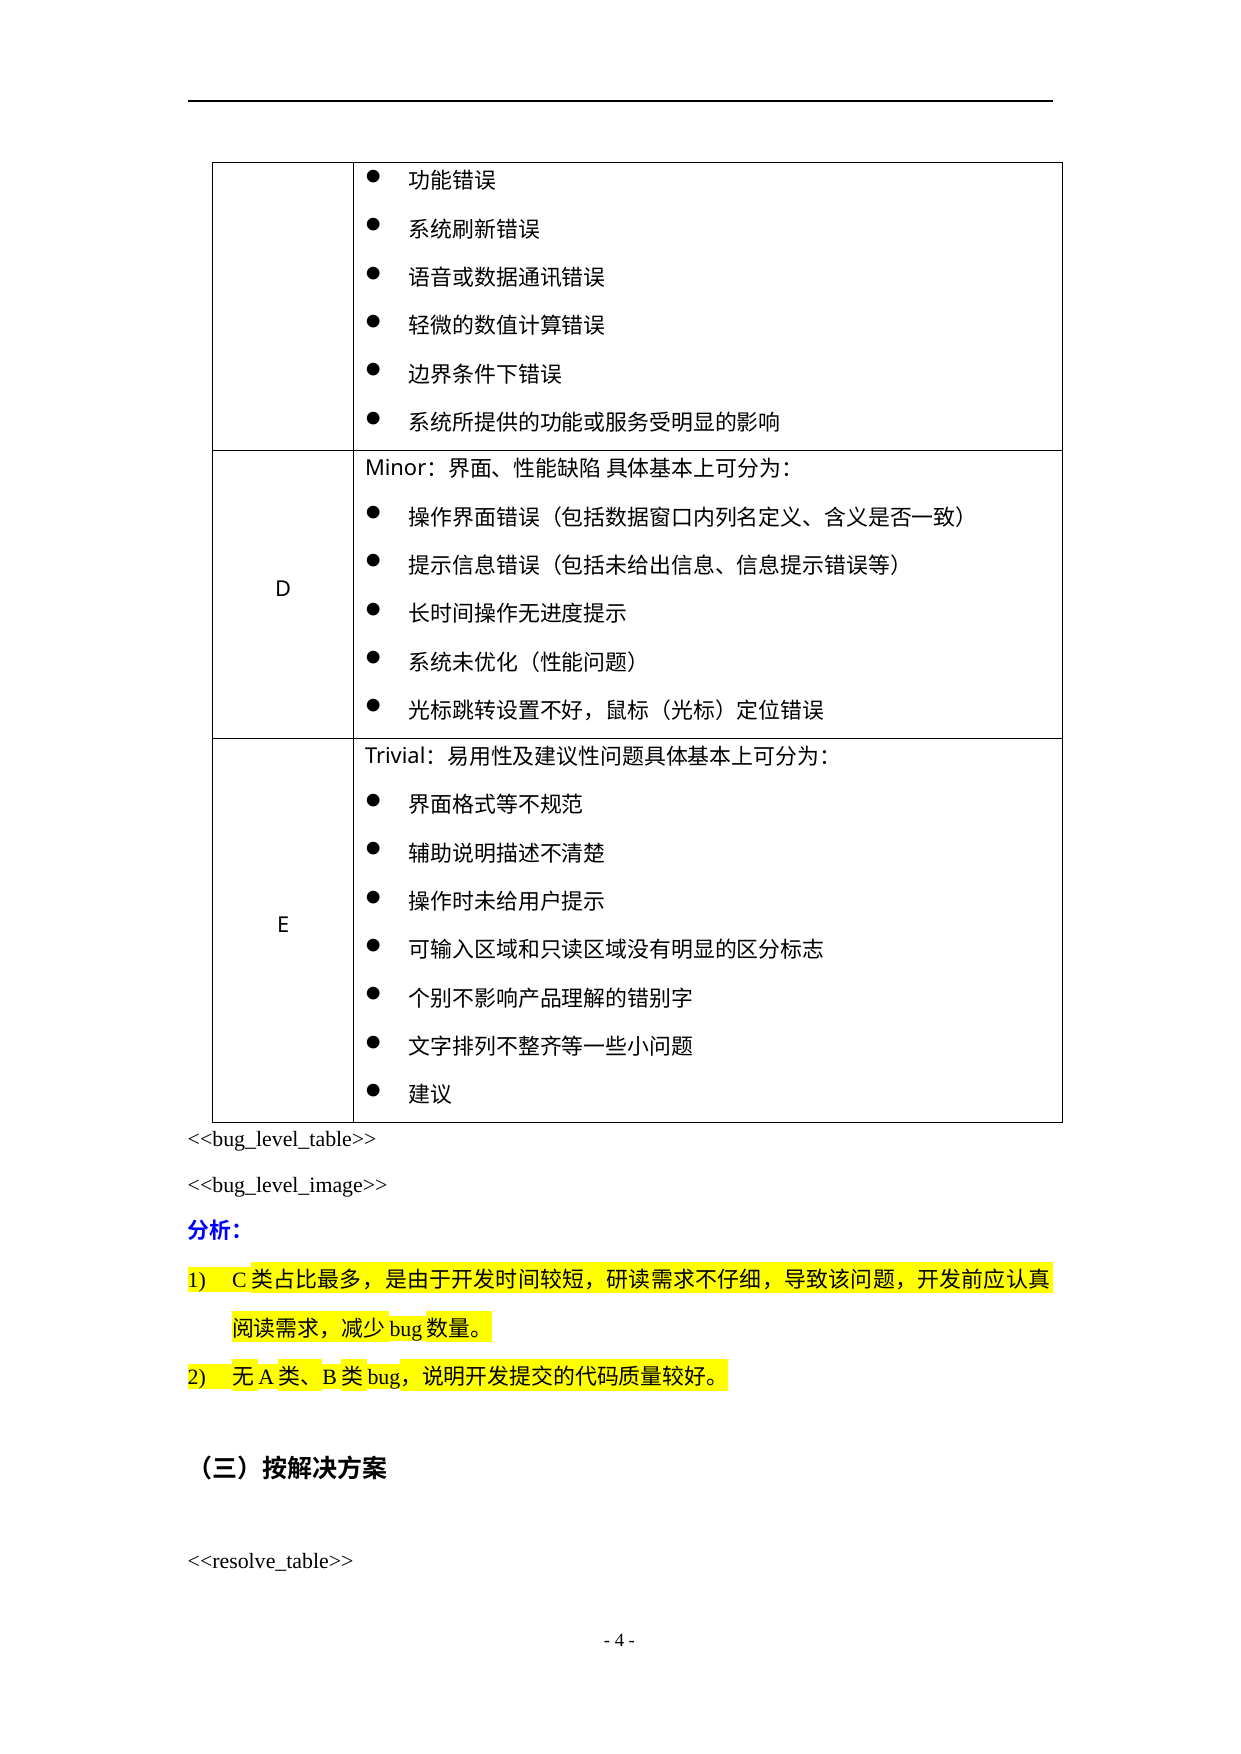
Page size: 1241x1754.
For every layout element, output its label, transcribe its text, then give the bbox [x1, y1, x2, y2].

text <<bug_level_image>> [187, 1168, 1053, 1200]
text 分析： [187, 1213, 1053, 1246]
table_cell E [213, 739, 353, 1122]
subtitle 按解决方案 [187, 1434, 1053, 1499]
table_cell Trivial：易用性及建议性问题具体基本上可分为： 界面格式等不规范 辅助说明描述不清楚 操作时未给用户提示 可输入区域和只读区域没有明显的区分标志 个别不影响产品理解的错别字 文字排列不整齐等一些小问题 建议 [354, 739, 1062, 1122]
list C类占比最多，是由于开发时间较短，研读需求不仔细，导致该问题，开发前应认真阅读需求，减少bug数量。 [187, 1261, 1053, 1343]
list 无A类、B类bug，说明开发提交的代码质量较好。 [187, 1358, 1053, 1391]
table_cell Minor：界面、性能缺陷 具体基本上可分为： 操作界面错误（包括数据窗口内列名定义、含义是否一致） 提示信息错误（包括未给出信息、信息提示错误等） 长时间操作无进度提示 系统未优化（性能问题） 光标跳转设置不好，鼠标（光标）定位错误 [354, 451, 1062, 737]
text <<bug_level_table>> [187, 1123, 1053, 1155]
table_cell C [213, 163, 353, 450]
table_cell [354, 163, 1062, 450]
text <<resolve_table>> [187, 1544, 1053, 1577]
table_cell D [213, 451, 353, 737]
